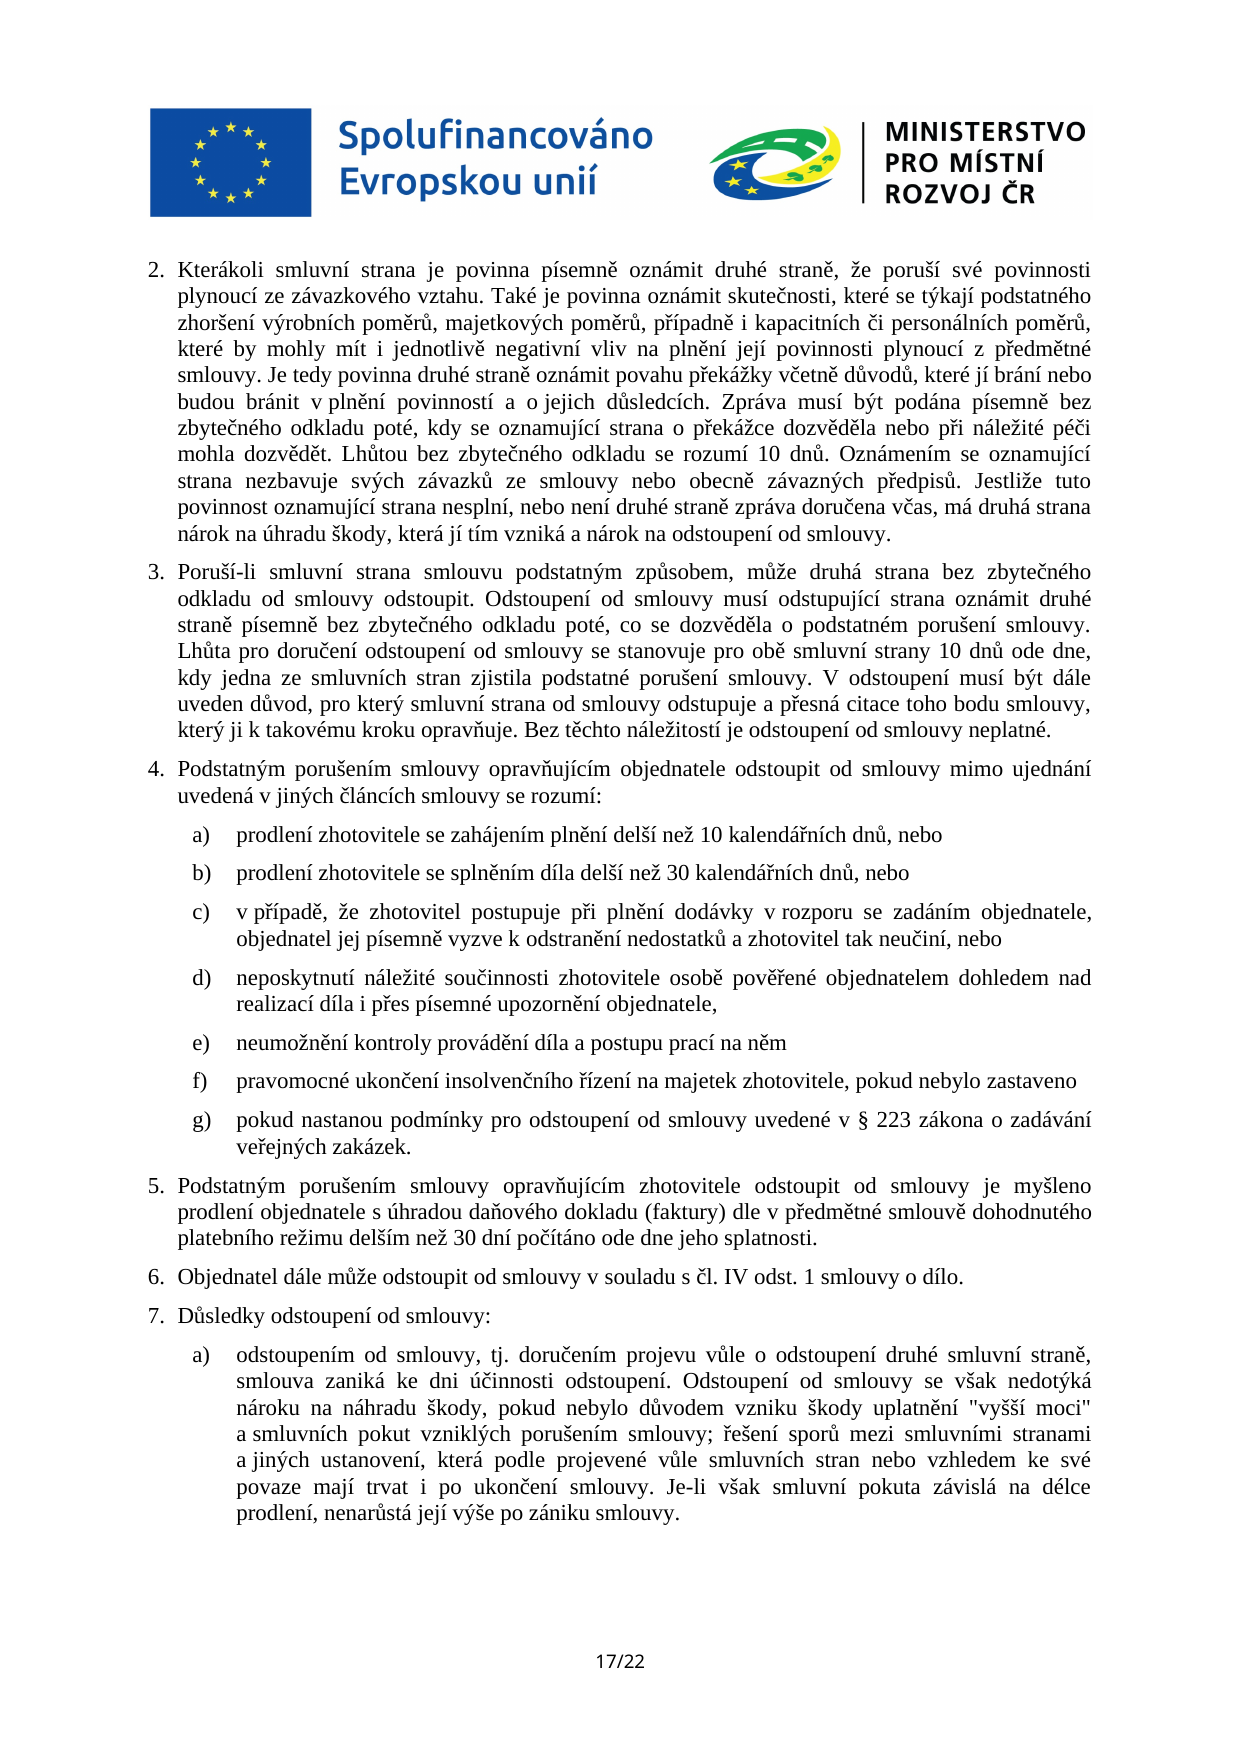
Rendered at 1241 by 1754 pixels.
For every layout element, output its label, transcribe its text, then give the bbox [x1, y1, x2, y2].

list prodlení zhotovitele se splněním díla delší než 30 kalendářních dnů, nebo [192, 859, 1093, 886]
picture [147, 105, 1093, 220]
list Kterákoli smluvní strana je povinna písemně oznámit druhé straně, že poruší své povinnosti plynoucí ze závazkového vztahu. Také je povinna oznámit skutečnosti, které se týkají podstatného zhoršení výrobních poměrů, majetkových poměrů, případně i kapacitních či personálních poměrů, které by mohly mít i jednotlivě negativní vliv na plnění její povinnosti plynoucí z předmětné smlouvy. Je tedy povinna druhé straně oznámit povahu překážky včetně důvodů, které jí brání nebo budou bránit v plnění povinností a o jejich důsledcích. Zpráva musí být podána písemně bez zbytečného odkladu poté, kdy se oznamující strana o překážce dozvěděla nebo při náležité péči mohla dozvědět. Lhůtou bez zbytečného odkladu se rozumí 10 dnů. Oznámením se oznamující strana nezbavuje svých závazků ze smlouvy nebo obecně závazných předpisů. Jestliže tuto povinnost oznamující strana nesplní, nebo není druhé straně zpráva doručena včas, má druhá strana nárok na úhradu škody, která jí tím vzniká a nárok na odstoupení od smlouvy. [148, 256, 1093, 546]
list pokud nastanou podmínky pro odstoupení od smlouvy uvedené v § 223 zákona o zadávání veřejných zakázek. [192, 1106, 1093, 1159]
list v případě, že zhotovitel postupuje při plnění dodávky v rozporu se zadáním objednatele, objednatel jej písemně vyzve k odstranění nedostatků a zhotovitel tak neučiní, nebo [192, 898, 1093, 951]
list Podstatným porušením smlouvy opravňujícím zhotovitele odstoupit od smlouvy je myšleno prodlení objednatele s úhradou daňového dokladu (faktury) dle v předmětné smlouvě dohodnutého platebního režimu delším než 30 dní počítáno ode dne jeho splatnosti. [148, 1172, 1093, 1251]
list Důsledky odstoupení od smlouvy: [148, 1302, 1093, 1328]
list Objednatel dále může odstoupit od smlouvy v souladu s čl. IV odst. 1 smlouvy o dílo. [148, 1263, 1093, 1289]
list prodlení zhotovitele se zahájením plnění delší než 10 kalendářních dnů, nebo [192, 821, 1093, 847]
list odstoupením od smlouvy, tj. doručením projevu vůle o odstoupení druhé smluvní straně, smlouva zaniká ke dni účinnosti odstoupení. Odstoupení od smlouvy se však nedotýká nároku na náhradu škody, pokud nebylo důvodem vzniku škody uplatnění "vyšší moci" a smluvních pokut vzniklých porušením smlouvy; řešení sporů mezi smluvními stranami a jiných ustanovení, která podle projevené vůle smluvních stran nebo vzhledem ke své povaze mají trvat i po ukončení smlouvy. Je-li však smluvní pokuta závislá na délce prodlení, nenarůstá její výše po zániku smlouvy. [192, 1341, 1093, 1525]
list pravomocné ukončení insolvenčního řízení na majetek zhotovitele, pokud nebylo zastaveno [192, 1068, 1093, 1094]
list Poruší-li smluvní strana smlouvu podstatným způsobem, může druhá strana bez zbytečného odkladu od smlouvy odstoupit. Odstoupení od smlouvy musí odstupující strana oznámit druhé straně písemně bez zbytečného odkladu poté, co se dozvěděla o podstatném porušení smlouvy. Lhůta pro doručení odstoupení od smlouvy se stanovuje pro obě smluvní strany 10 dnů ode dne, kdy jedna ze smluvních stran zjistila podstatné porušení smlouvy. V odstoupení musí být dále uveden důvod, pro který smluvní strana od smlouvy odstupuje a přesná citace toho bodu smlouvy, který ji k takovému kroku opravňuje. Bez těchto náležitostí je odstoupení od smlouvy neplatné. [148, 558, 1093, 743]
list neumožnění kontroly provádění díla a postupu prací na něm [192, 1029, 1093, 1055]
list neposkytnutí náležité součinnosti zhotovitele osobě pověřené objednatelem dohledem nad realizací díla i přes písemné upozornění objednatele, [192, 963, 1093, 1016]
list Podstatným porušením smlouvy opravňujícím objednatele odstoupit od smlouvy mimo ujednání uvedená v jiných článcích smlouvy se rozumí: [148, 755, 1093, 808]
